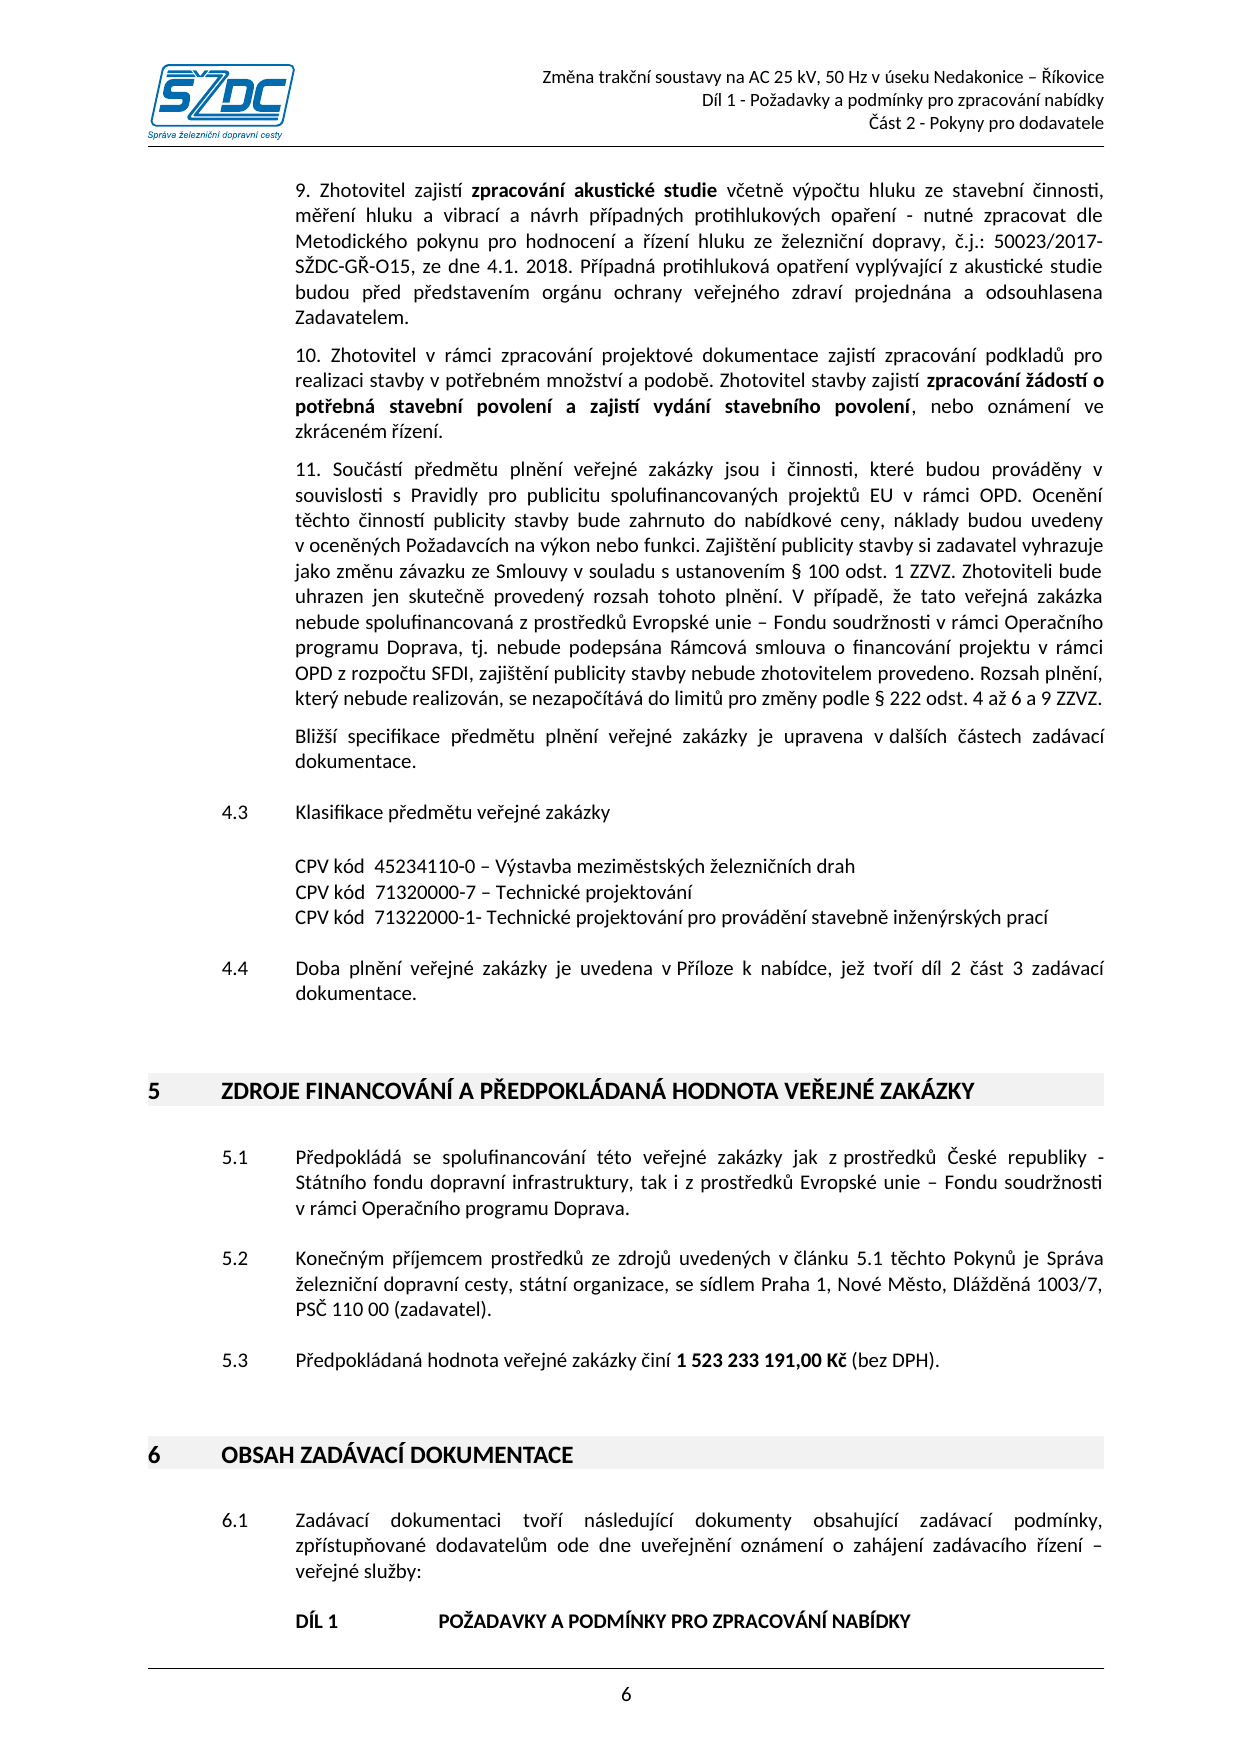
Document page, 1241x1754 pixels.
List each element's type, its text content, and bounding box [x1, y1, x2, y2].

list Předpokládá se spolufinancování této veřejné zakázky jak z prostředků České republiky - Státního fondu dopravní infrastruktury, tak i z prostředků Evropské unie – Fondu soudržnosti v rámci Operačního programu Doprava. [222, 1144, 1104, 1220]
text 10. Zhotovitel v rámci zpracování projektové dokumentace zajistí zpracování podkladů pro realizaci stavby v potřebném množství a podobě. Zhotovitel stavby zajistí zpracování žádostí o potřebná stavební povolení a zajistí vydání stavebního povolení, nebo oznámení ve zkráceném řízení. [295, 342, 1104, 444]
text CPV kód 71320000-7 – Technické projektování [222, 879, 1104, 904]
list Doba plnění veřejné zakázky je uvedena v Příloze k nabídce, jež tvoří díl 2 část 3 zadávací dokumentace. [222, 955, 1104, 1006]
text Bližší specifikace předmětu plnění veřejné zakázky je upravena v dalších částech zadávací dokumentace. [295, 723, 1104, 774]
text 11. Součástí předmětu plnění veřejné zakázky jsou i činnosti, které budou prováděny v souvislosti s Pravidly pro publicitu spolufinancovaných projektů EU v rámci OPD. Ocenění těchto činností publicity stavby bude zahrnuto do nabídkové ceny, náklady budou uvedeny v oceněných Požadavcích na výkon nebo funkci. Zajištění publicity stavby si zadavatel vyhrazuje jako změnu závazku ze Smlouvy v souladu s ustanovením § 100 odst. 1 ZZVZ. Zhotoviteli bude uhrazen jen skutečně provedený rozsah tohoto plnění. V případě, že tato veřejná zakázka nebude spolufinancovaná z prostředků Evropské unie – Fondu soudržnosti v rámci Operačního programu Doprava, tj. nebude podepsána Rámcová smlouva o financování projektu v rámci OPD z rozpočtu SFDI, zajištění publicity stavby nebude zhotovitelem provedeno. Rozsah plnění, který nebude realizován, se nezapočítává do limitů pro změny podle § 222 odst. 4 až 6 a 9 ZZVZ. [295, 456, 1104, 711]
subtitle OBSAH ZADÁVACÍ DOKUMENTACE [148, 1436, 1104, 1469]
list Zadávací dokumentaci tvoří následující dokumenty obsahující zadávací podmínky, zpřístupňované dodavatelům ode dne uveřejnění oznámení o zahájení zadávacího řízení – veřejné služby: [222, 1507, 1104, 1583]
text CPV kód 45234110-0 – Výstavba meziměstských železničních drah [221, 853, 1104, 879]
text DÍL 1 POŽADAVKY A PODMÍNKY PRO ZPRACOVÁNÍ NABÍDKY [295, 1608, 1104, 1634]
list Konečným příjemcem prostředků ze zdrojů uvedených v článku 5.1 těchto Pokynů je Správa železniční dopravní cesty, státní organizace, se sídlem Praha 1, Nové Město, Dlážděná 1003/7, PSČ 110 00 (zadavatel). [222, 1246, 1104, 1322]
list Klasifikace předmětu veřejné zakázky [222, 799, 1104, 825]
list Předpokládaná hodnota veřejné zakázky činí 1 523 233 191,00 Kč (bez DPH). [222, 1347, 1104, 1373]
text 9. Zhotovitel zajistí zpracování akustické studie včetně výpočtu hluku ze stavební činnosti, měření hluku a vibrací a návrh případných protihlukových opaření - nutné zpracovat dle Metodického pokynu pro hodnocení a řízení hluku ze železniční dopravy, č.j.: 50023/2017-SŽDC-GŘ-O15, ze dne 4.1. 2018. Případná protihluková opatření vyplývající z akustické studie budou před představením orgánu ochrany veřejného zdraví projednána a odsouhlasena Zadavatelem. [295, 177, 1104, 330]
text CPV kód 71322000-1- Technické projektování pro provádění stavebně inženýrských prací [295, 904, 1104, 930]
subtitle ZDROJE FINANCOVÁNÍ A PŘEDPOKLÁDANÁ HODNOTA VEŘEJNÉ ZAKÁZKY [148, 1073, 1104, 1106]
